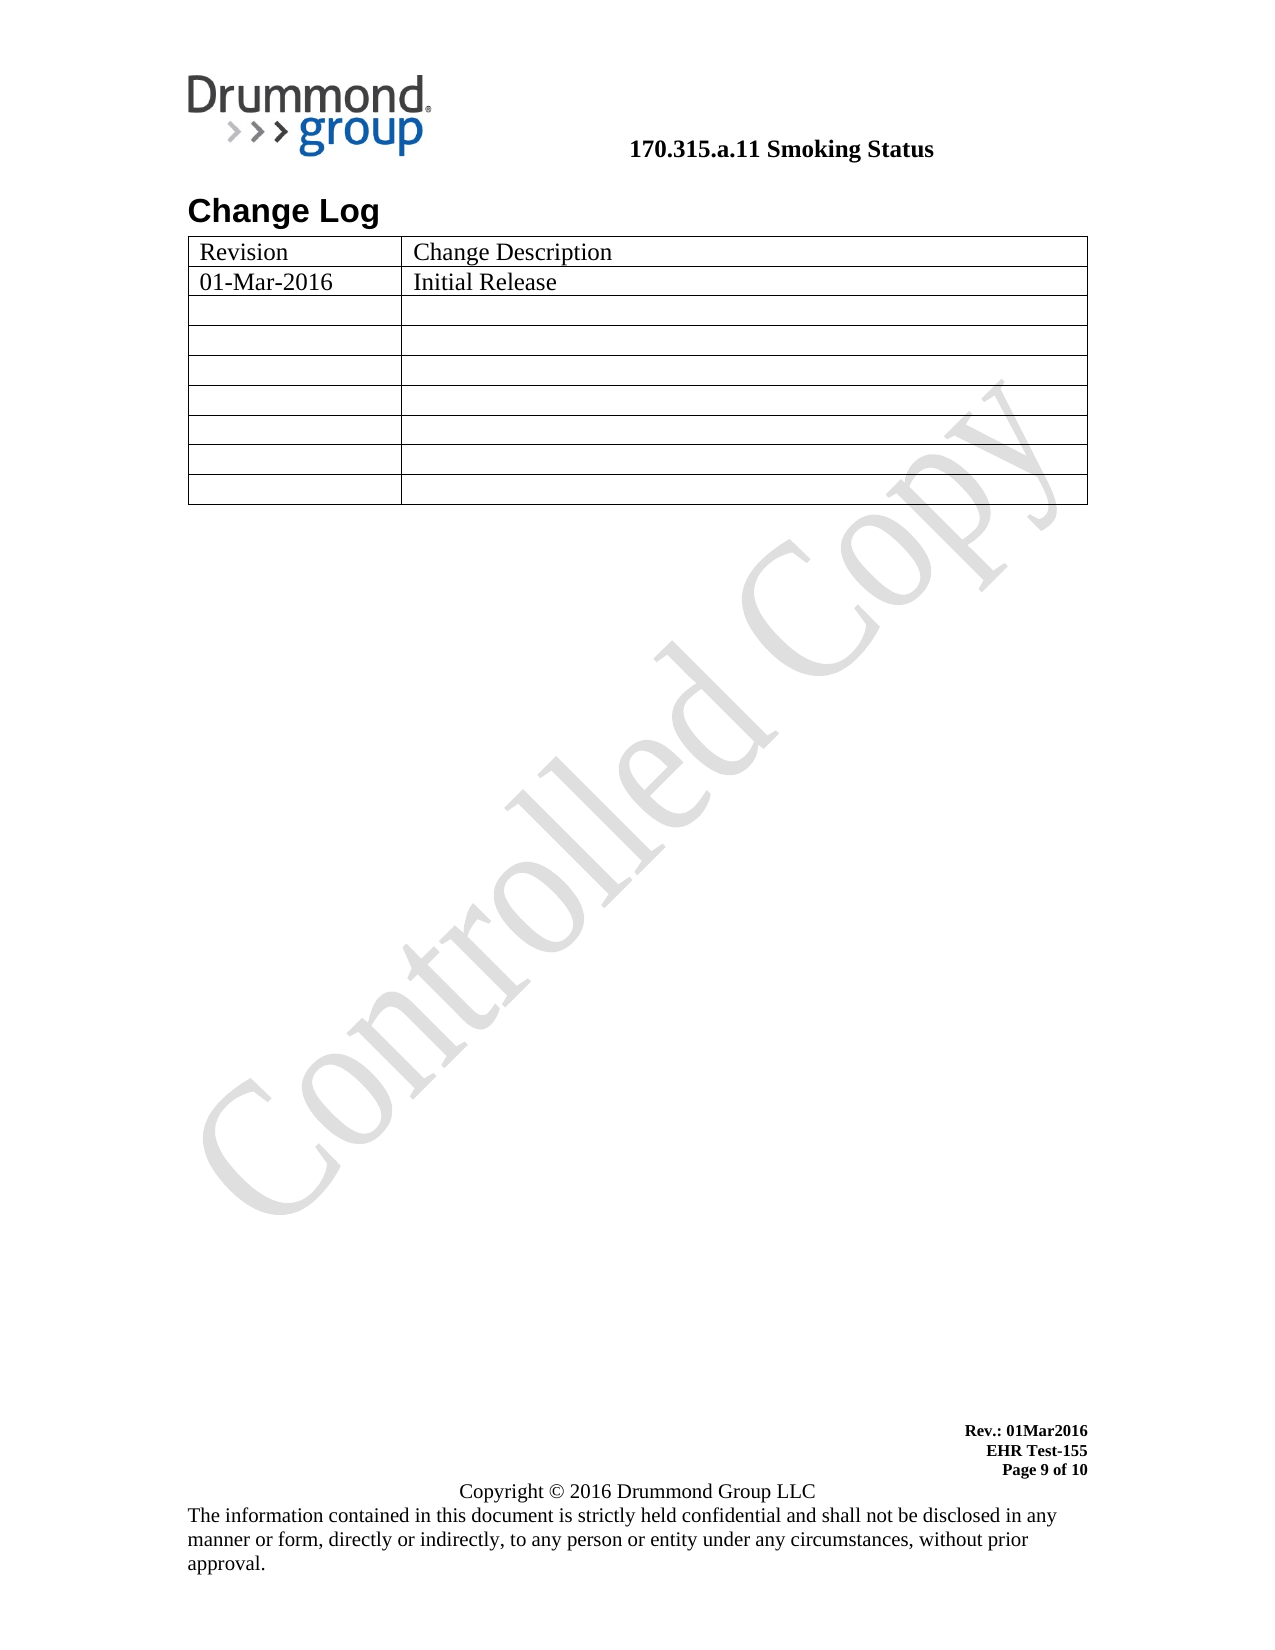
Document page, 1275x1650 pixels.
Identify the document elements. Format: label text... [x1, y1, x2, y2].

table_cell [402, 416, 1087, 444]
table_header Change Description [402, 237, 1087, 266]
table_cell [189, 416, 401, 444]
table_cell [189, 356, 401, 385]
table_cell [189, 386, 401, 414]
table_cell 01-Mar-2016 [189, 267, 401, 295]
table_cell [402, 356, 1087, 385]
subtitle Change Log [187, 191, 1087, 229]
table_cell Initial Release [402, 267, 1087, 295]
table_cell [402, 326, 1087, 355]
table_cell [189, 445, 401, 474]
table_cell [402, 296, 1087, 325]
table_header Revision [189, 237, 401, 266]
picture [187, 75, 433, 157]
table_cell [402, 445, 1087, 474]
table_cell [189, 475, 401, 504]
table_cell [189, 296, 401, 325]
table_cell [402, 386, 1087, 414]
table_cell [189, 326, 401, 355]
table_cell [402, 475, 1087, 504]
